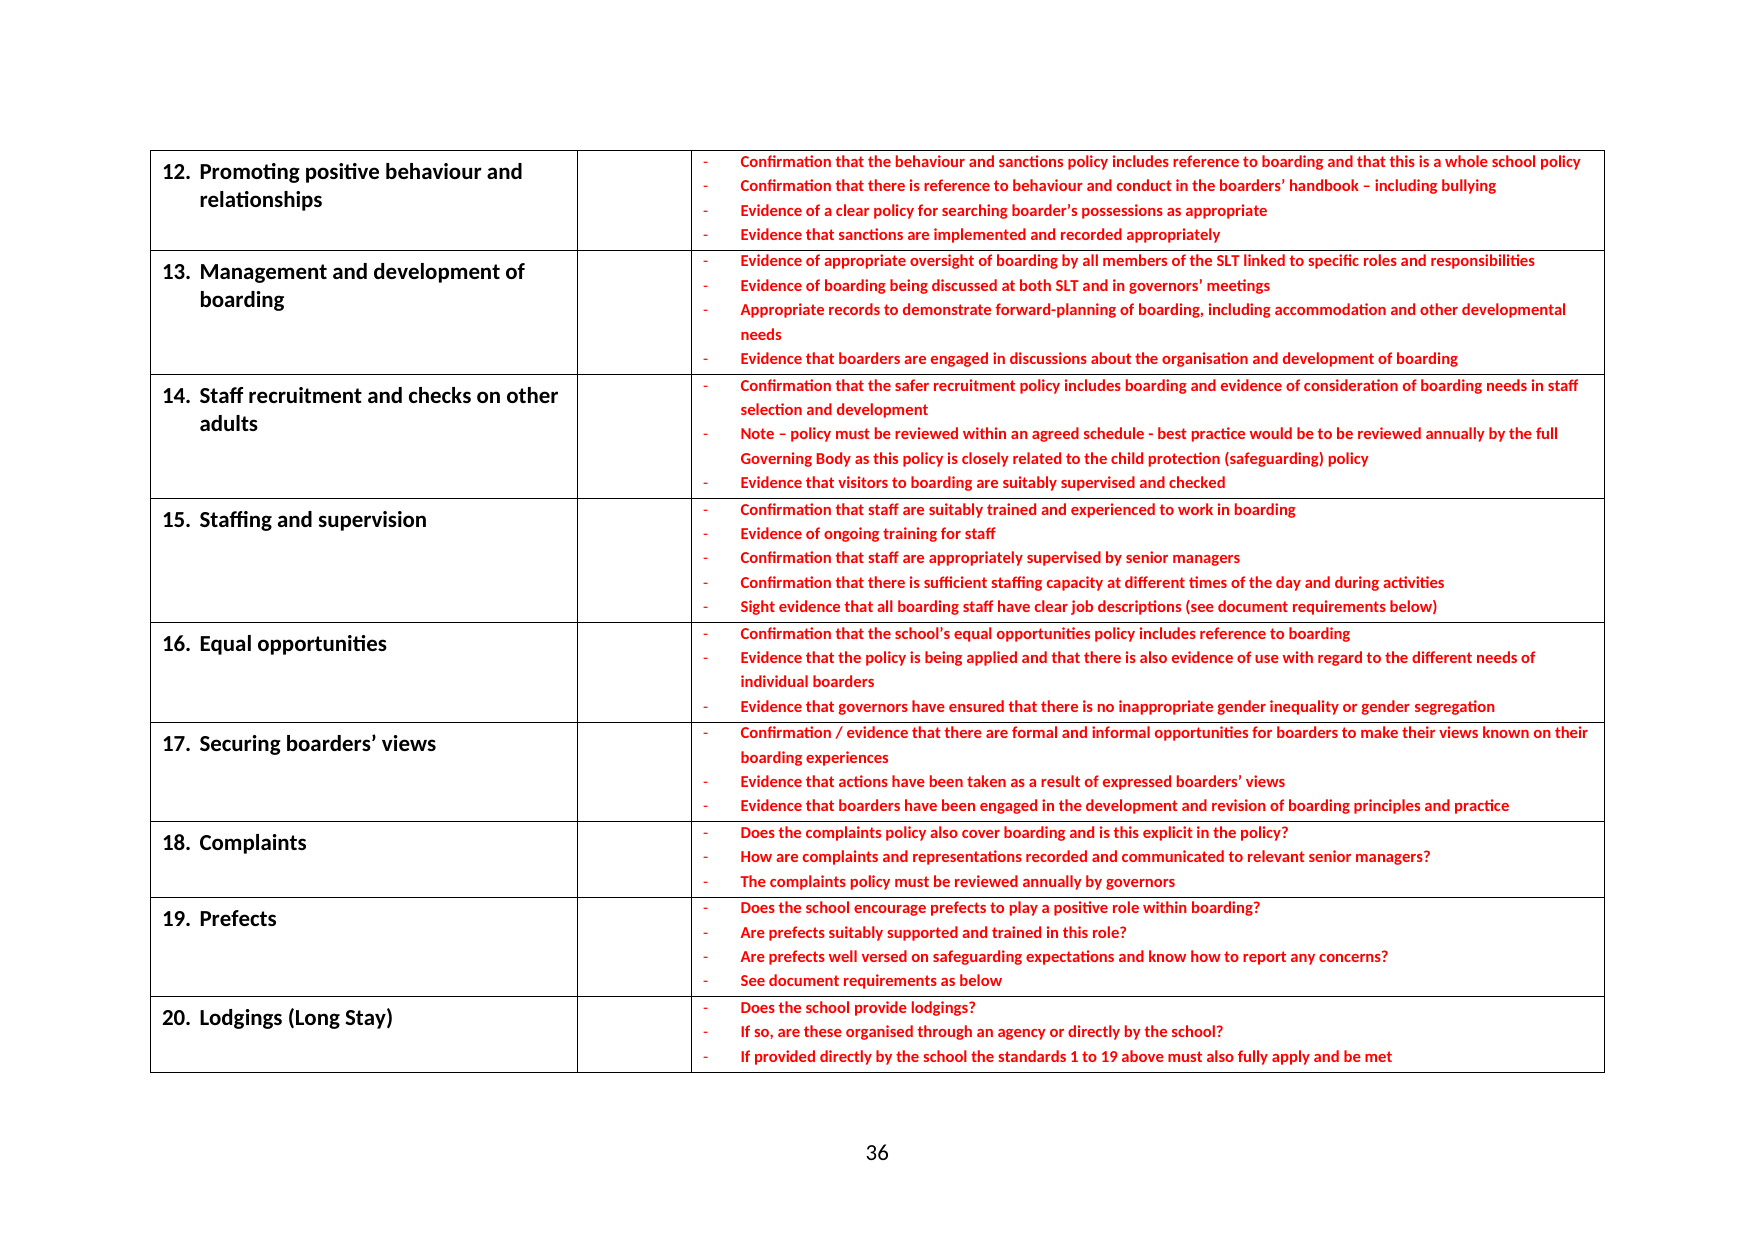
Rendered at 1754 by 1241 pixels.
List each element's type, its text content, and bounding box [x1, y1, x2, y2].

table_cell Confirmation that the safer recruitment policy includes boarding and evidence of consideration of boarding needs in staff selection and development Note – policy must be reviewed within an agreed schedule - best practice would be to be reviewed annually by the full Governing Body as this policy is closely related to the child protection (safeguarding) policy Evidence that visitors to boarding are suitably supervised and checked [692, 375, 1604, 498]
table_cell Securing boarders’ views [151, 723, 577, 821]
table_cell Management and development of boarding [151, 251, 577, 374]
table_cell Equal opportunities [151, 623, 577, 722]
table_cell Complaints [151, 822, 577, 897]
table_cell Evidence of appropriate oversight of boarding by all members of the SLT linked to specific roles and responsibilities Evidence of boarding being discussed at both SLT and in governors’ meetings Appropriate records to demonstrate forward-planning of boarding, including accommodation and other developmental needs Evidence that boarders are engaged in discussions about the organisation and development of boarding [692, 251, 1604, 374]
table_cell Prefects [151, 898, 577, 996]
table_cell [578, 997, 691, 1072]
table_cell [578, 151, 691, 250]
table_cell Confirmation that the school’s equal opportunities policy includes reference to boarding Evidence that the policy is being applied and that there is also evidence of use with regard to the different needs of individual boarders Evidence that governors have ensured that there is no inappropriate gender inequality or gender segregation [692, 623, 1604, 722]
table_cell Promoting positive behaviour and relationships [151, 151, 577, 250]
table_cell [578, 723, 691, 821]
table_cell [578, 822, 691, 897]
table_cell Does the school provide lodgings? If so, are these organised through an agency or directly by the school? If provided directly by the school the standards 1 to 19 above must also fully apply and be met [692, 997, 1604, 1072]
table_cell Confirmation that staff are suitably trained and experienced to work in boarding Evidence of ongoing training for staff Confirmation that staff are appropriately supervised by senior managers Confirmation that there is sufficient staffing capacity at different times of the day and during activities Sight evidence that all boarding staff have clear job descriptions (see document requirements below) [692, 499, 1604, 622]
table_cell [578, 898, 691, 996]
table_cell Confirmation that the behaviour and sanctions policy includes reference to boarding and that this is a whole school policy Confirmation that there is reference to behaviour and conduct in the boarders’ handbook – including bullying Evidence of a clear policy for searching boarder’s possessions as appropriate Evidence that sanctions are implemented and recorded appropriately [692, 151, 1604, 250]
table_cell Does the complaints policy also cover boarding and is this explicit in the policy? How are complaints and representations recorded and communicated to relevant senior managers? The complaints policy must be reviewed annually by governors [692, 822, 1604, 897]
table_cell Staffing and supervision [151, 499, 577, 622]
table_cell [578, 623, 691, 722]
table_cell Does the school encourage prefects to play a positive role within boarding? Are prefects suitably supported and trained in this role? Are prefects well versed on safeguarding expectations and know how to report any concerns? See document requirements as below [692, 898, 1604, 996]
table_cell [578, 375, 691, 498]
table_cell Staff recruitment and checks on other adults [151, 375, 577, 498]
table_cell [578, 499, 691, 622]
table_cell Lodgings (Long Stay) [151, 997, 577, 1072]
table_cell Confirmation / evidence that there are formal and informal opportunities for boarders to make their views known on their boarding experiences Evidence that actions have been taken as a result of expressed boarders’ views Evidence that boarders have been engaged in the development and revision of boarding principles and practice [692, 723, 1604, 821]
table_cell [578, 251, 691, 374]
